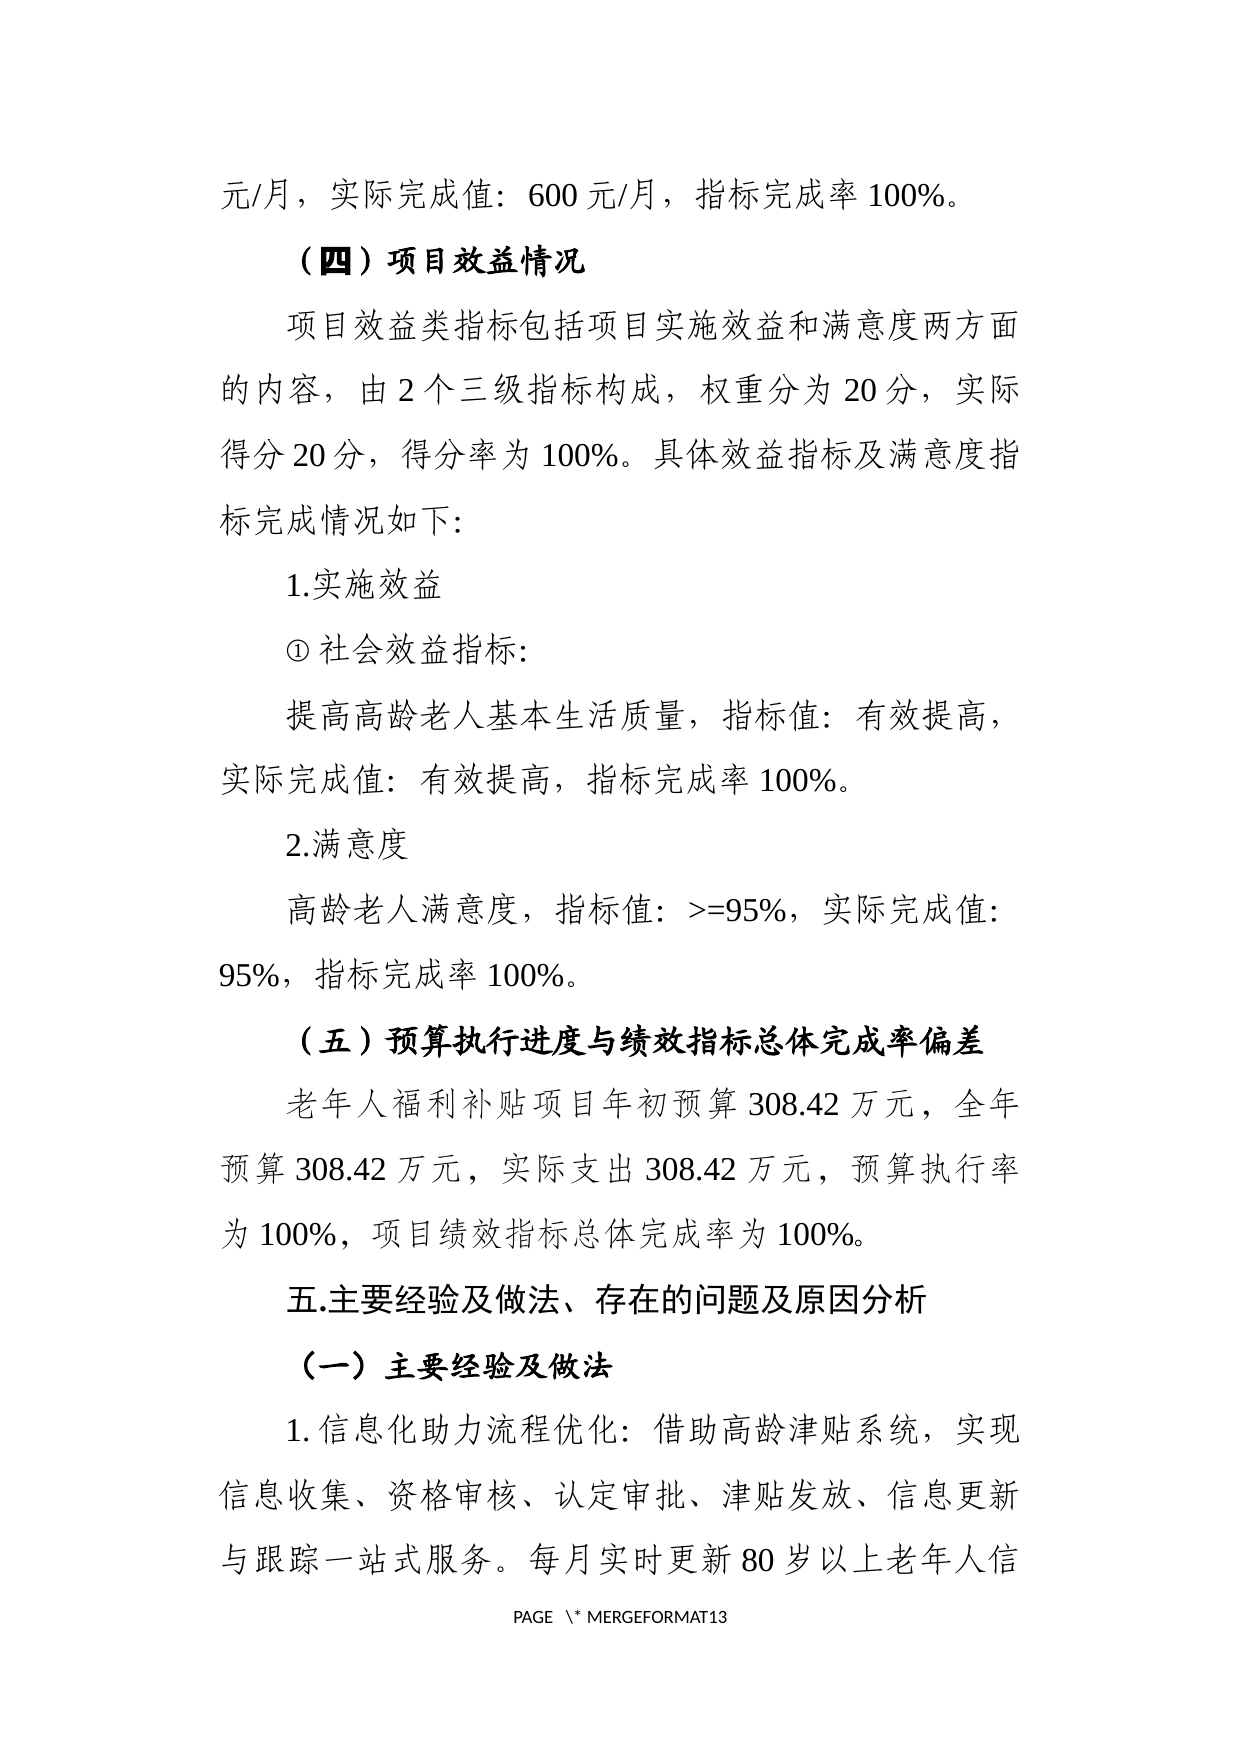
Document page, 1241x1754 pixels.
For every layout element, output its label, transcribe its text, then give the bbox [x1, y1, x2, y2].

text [218, 1396, 1022, 1591]
text （一）主要经验及做法 [218, 1331, 1022, 1396]
text 老年人福利补贴项目年初预算308.42万元，全年预算308.42万元，实际支出308.42万元，预算执行率为100%，项目绩效指标总体完成率为100%。 [218, 1071, 1022, 1266]
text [218, 161, 1022, 226]
text 2.满意度 [218, 811, 1022, 876]
list 项目效益情况 [218, 226, 1022, 291]
text 项目效益类指标包括项目实施效益和满意度两方面的内容，由2个三级指标构成，权重分为20分，实际得分20分，得分率为100%。具体效益指标及满意度指标完成情况如下： [218, 291, 1022, 551]
text ①社会效益指标： [218, 616, 1022, 681]
text 1.实施效益 [218, 551, 1022, 616]
text 提高高龄老人基本生活质量，指标值：有效提高，实际完成值：有效提高，指标完成率100%。 [218, 681, 1022, 811]
text 高龄老人满意度，指标值：>=95%，实际完成值：95%，指标完成率100%。 [218, 876, 1022, 1006]
text （五）预算执行进度与绩效指标总体完成率偏差 [218, 1006, 1022, 1071]
text 五.主要经验及做法、存在的问题及原因分析 [218, 1266, 1022, 1331]
